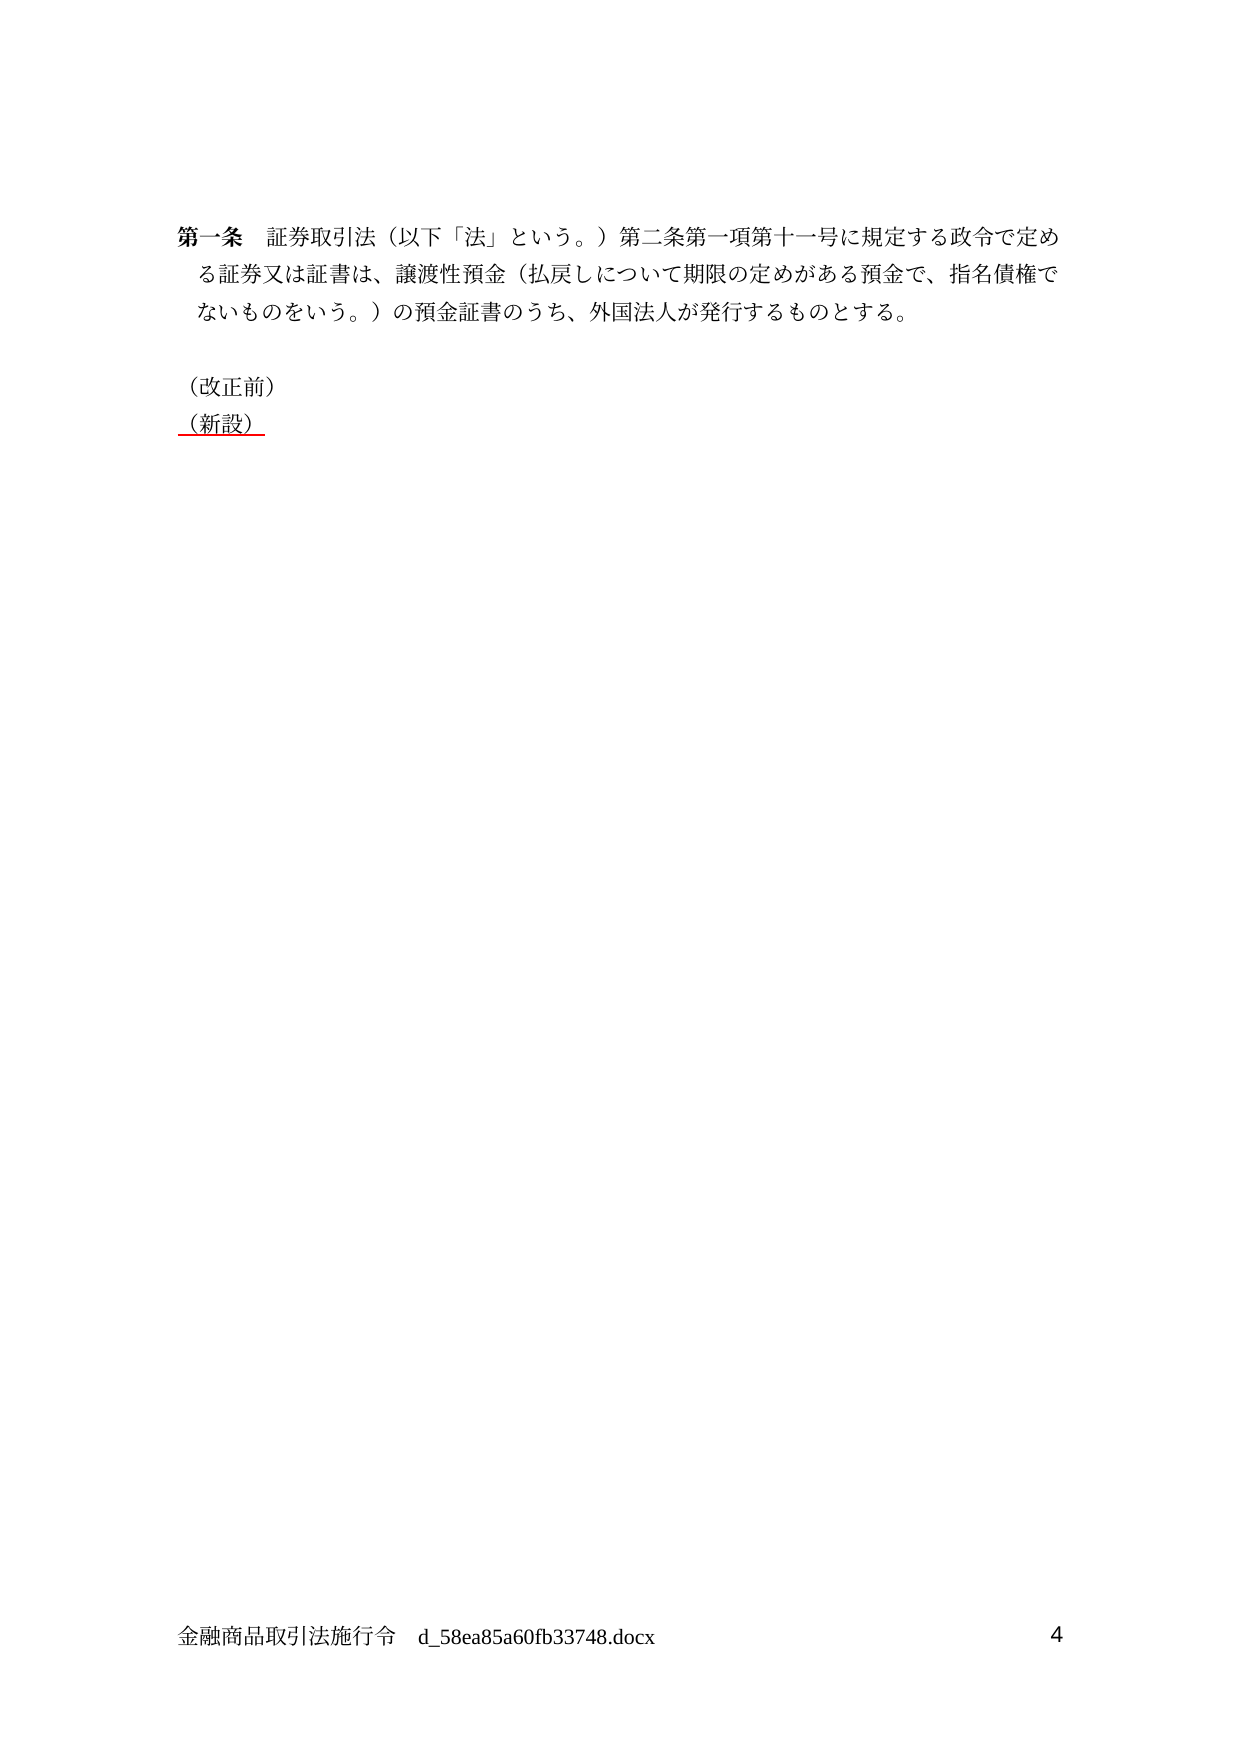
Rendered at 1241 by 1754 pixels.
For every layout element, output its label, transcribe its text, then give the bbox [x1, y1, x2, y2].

text 第一条 証券取引法（以下「法」という。）第二条第一項第十一号に規定する政令で定める証券又は証書は、譲渡性預金（払戻しについて期限の定めがある預金で、指名債権でないものをいう。）の預金証書のうち、外国法人が発行するものとする。 [177, 217, 1063, 329]
text （改正前） [177, 367, 1063, 404]
text （新設） [177, 404, 1063, 442]
